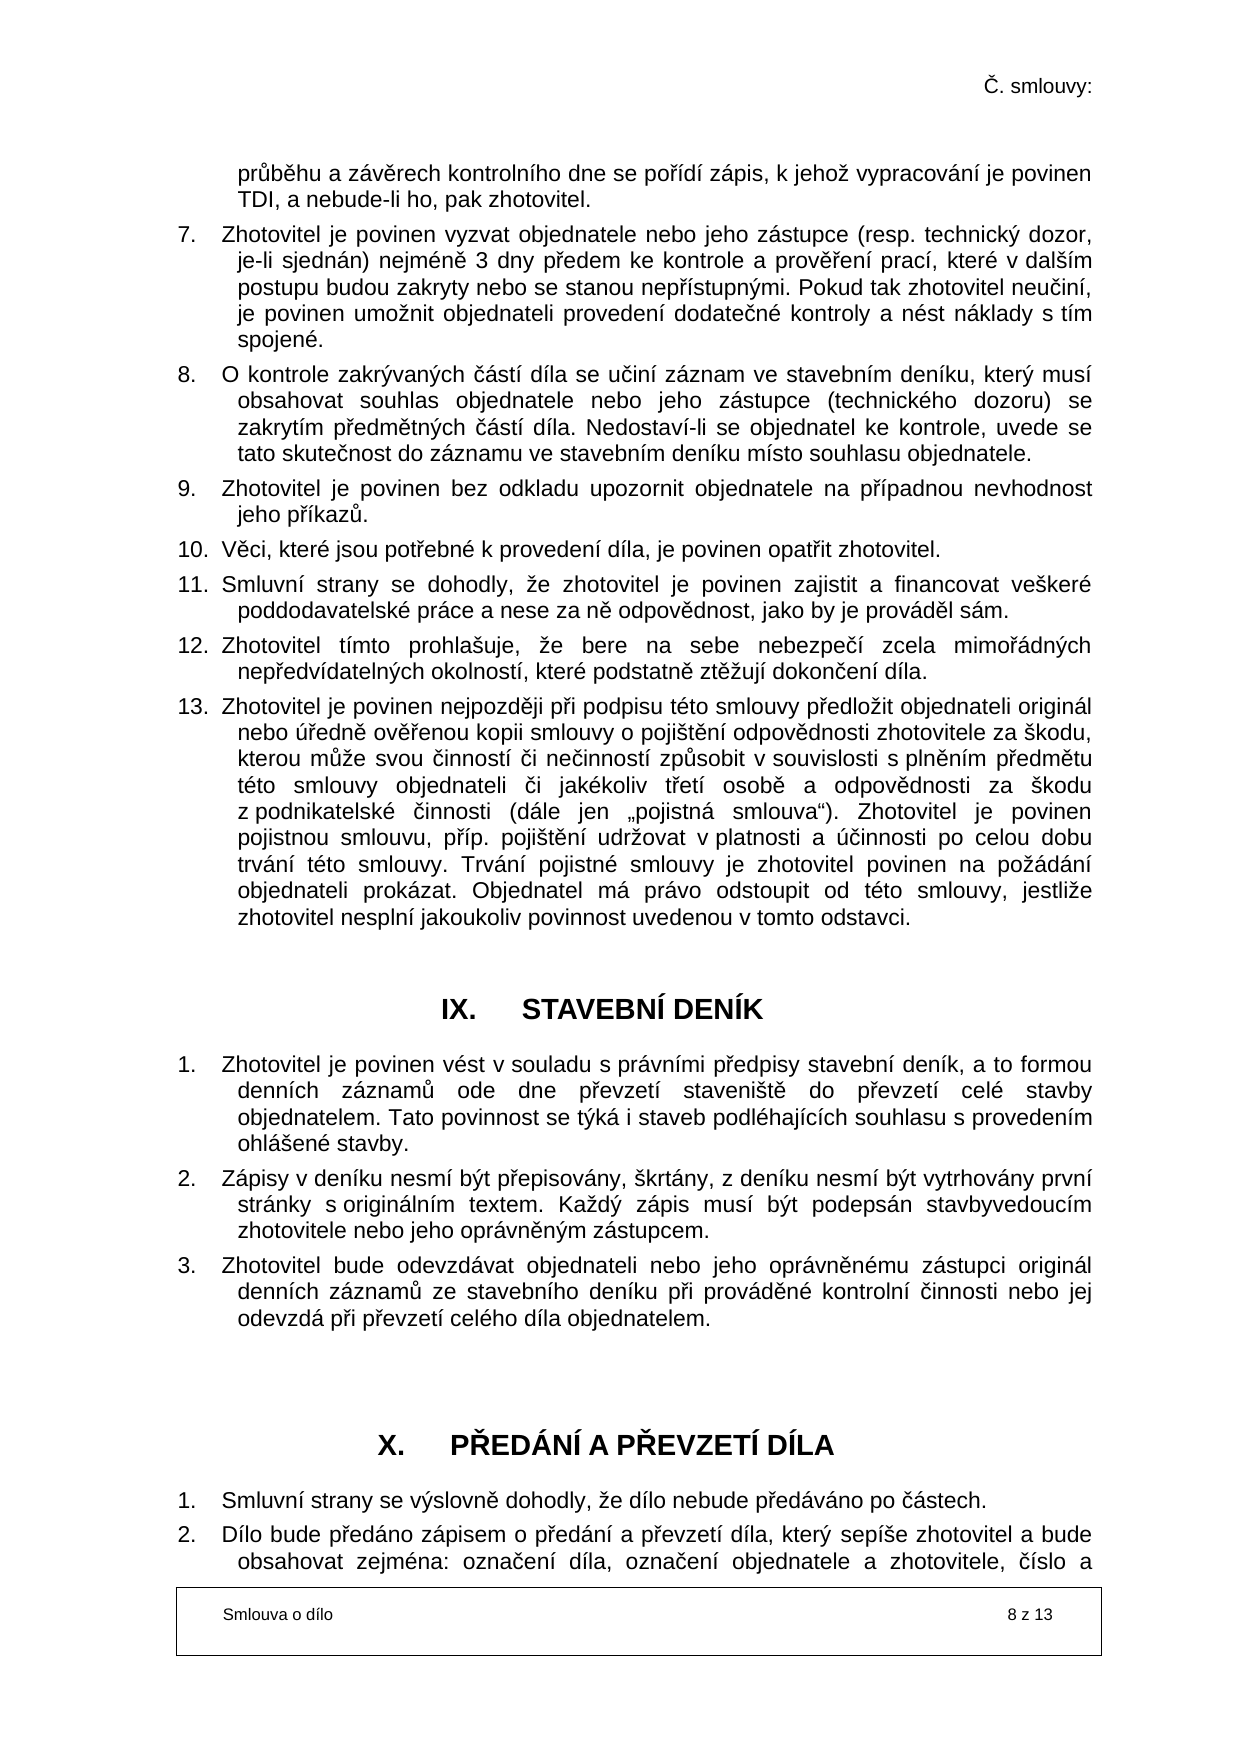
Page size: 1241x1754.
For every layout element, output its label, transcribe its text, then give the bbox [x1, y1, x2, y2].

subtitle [177, 1521, 1093, 1574]
subtitle 1. Smluvní strany se výslovně dohodly, že dílo nebude předáváno po částech. [177, 1487, 1093, 1513]
subtitle 3. Zhotovitel bude odevzdávat objednateli nebo jeho oprávněnému zástupci originál denních záznamů ze stavebního deníku při prováděné kontrolní činnosti nebo jej odevzdá při převzetí celého díla objednatelem. [177, 1252, 1093, 1331]
subtitle 9. Zhotovitel je povinen bez odkladu upozornit objednatele na případnou nevhodnost jeho příkazů. [177, 475, 1093, 527]
subtitle 8. O kontrole zakrývaných částí díla se učiní záznam ve stavebním deníku, který musí obsahovat souhlas objednatele nebo jeho zástupce (technického dozoru) se zakrytím předmětných částí díla. Nedostaví-li se objednatel ke kontrole, uvede se tato skutečnost do záznamu ve stavebním deníku místo souhlasu objednatele. [177, 361, 1093, 466]
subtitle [177, 160, 1093, 213]
subtitle 2. Zápisy v deníku nesmí být přepisovány, škrtány, z deníku nesmí být vytrhovány první stránky s originálním textem. Každý zápis musí být podepsán stavbyvedoucím zhotovitele nebo jeho oprávněným zástupcem. [177, 1164, 1093, 1244]
subtitle 10. Věci, které jsou potřebné k provedení díla, je povinen opatřit zhotovitel. [177, 536, 1093, 562]
subtitle 13. Zhotovitel je povinen nejpozději při podpisu této smlouvy předložit objednateli originál nebo úředně ověřenou kopii smlouvy o pojištění odpovědnosti zhotovitele za škodu, kterou může svou činností či nečinností způsobit v souvislosti s plněním předmětu této smlouvy objednateli či jakékoliv třetí osobě a odpovědnosti za škodu z podnikatelské činnosti (dále jen „pojistná smlouva“). Zhotovitel je povinen pojistnou smlouvu, příp. pojištění udržovat v platnosti a účinnosti po celou dobu trvání této smlouvy. Trvání pojistné smlouvy je zhotovitel povinen na požádání objednateli prokázat. Objednatel má právo odstoupit od této smlouvy, jestliže zhotovitel nesplní jakoukoliv povinnost uvedenou v tomto odstavci. [177, 693, 1093, 930]
subtitle 7. Zhotovitel je povinen vyzvat objednatele nebo jeho zástupce (resp. technický dozor, je-li sjednán) nejméně 3 dny předem ke kontrole a prověření prací, které v dalším postupu budou zakryty nebo se stanou nepřístupnými. Pokud tak zhotovitel neučiní, je povinen umožnit objednateli provedení dodatečné kontroly a nést náklady s tím spojené. [177, 221, 1093, 353]
subtitle 1. Zhotovitel je povinen vést v souladu s právními předpisy stavební deník, a to formou denních záznamů ode dne převzetí staveniště do převzetí celé stavby objednatelem. Tato povinnost se týká i staveb podléhajících souhlasu s provedením ohlášené stavby. [177, 1051, 1093, 1156]
subtitle 12. Zhotovitel tímto prohlašuje, že bere na sebe nebezpečí zcela mimořádných nepředvídatelných okolností, které podstatně ztěžují dokončení díla. [177, 632, 1093, 684]
subtitle STAVEBNÍ DENÍK [148, 992, 1093, 1026]
subtitle PŘEDÁNÍ A PŘEVZETÍ DÍLA [148, 1428, 1093, 1462]
subtitle 11. Smluvní strany se dohodly, že zhotovitel je povinen zajistit a financovat veškeré poddodavatelské práce a nese za ně odpovědnost, jako by je prováděl sám. [177, 571, 1093, 623]
